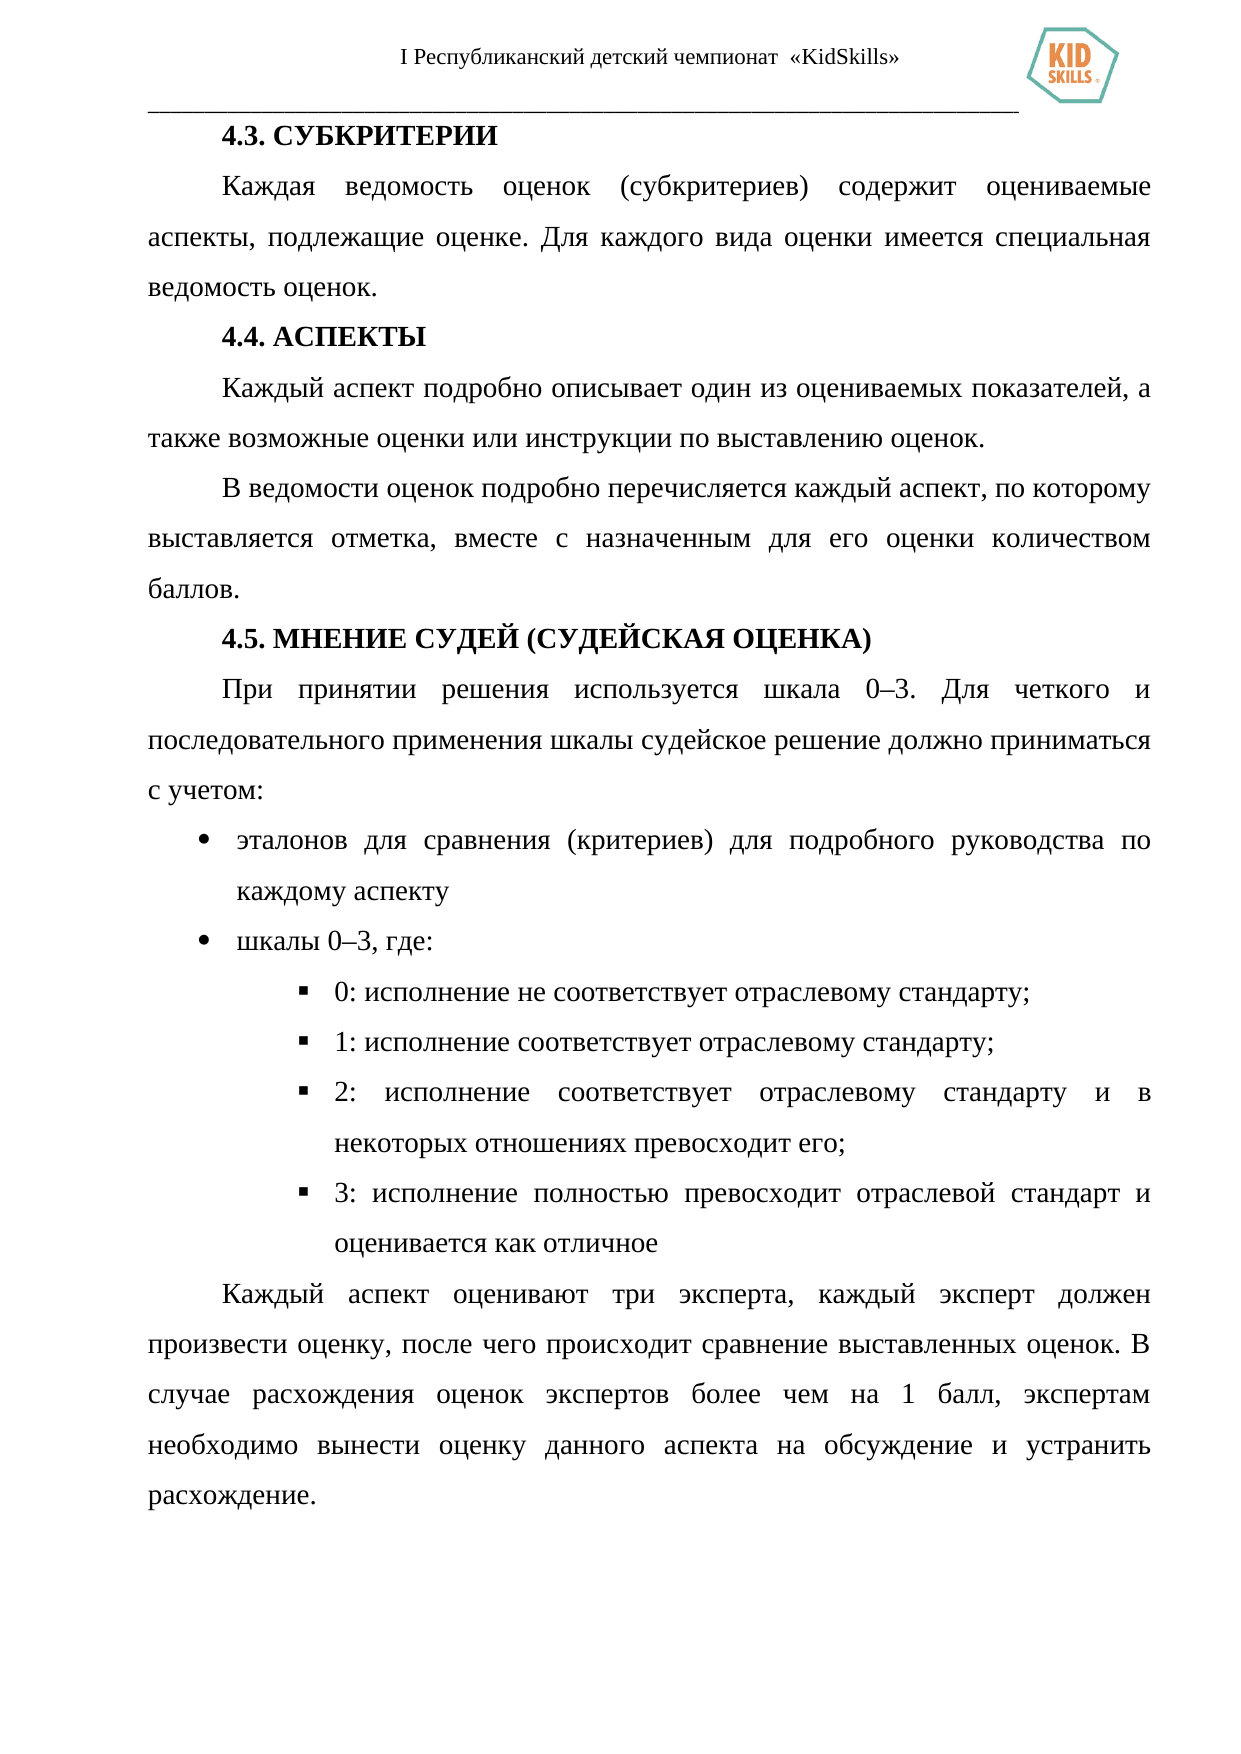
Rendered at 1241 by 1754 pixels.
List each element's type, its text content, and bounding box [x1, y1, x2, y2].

text 4.5. МНЕНИЕ СУДЕЙ (СУДЕЙСКАЯ ОЦЕНКА) [148, 621, 1152, 655]
text Каждая ведомость оценок (субкритериев) содержит оцениваемые аспекты, подлежащие оценке. Для каждого вида оценки имеется специальная ведомость оценок. [148, 168, 1152, 303]
text Каждый аспект подробно описывает один из оцениваемых показателей, а также возможные оценки или инструкции по выставлению оценок. [148, 370, 1152, 453]
list 1: исполнение соответствует отраслевому стандарту; [297, 1024, 1152, 1058]
text Каждый аспект оценивают три эксперта, каждый эксперт должен произвести оценку, после чего происходит сравнение выставленных оценок. В случае расхождения оценок экспертов более чем на 1 балл, экспертам необходимо вынести оценку данного аспекта на обсуждение и устранить расхождение. [148, 1276, 1152, 1511]
list 0: исполнение не соответствует отраслевому стандарту; [297, 974, 1152, 1007]
text При принятии решения используется шкала 0–3. Для четкого и последовательного применения шкалы судейское решение должно приниматься с учетом: [148, 672, 1152, 806]
text В ведомости оценок подробно перечисляется каждый аспект, по которому выставляется отметка, вместе с назначенным для его оценки количеством баллов. [148, 470, 1152, 604]
list шкалы 0–3, где: [199, 923, 1152, 957]
text 4.3. СУБКРИТЕРИИ [148, 118, 1152, 152]
list 2: исполнение соответствует отраслевому стандарту и в некоторых отношениях превосходит его; [297, 1074, 1152, 1158]
list эталонов для сравнения (критериев) для подробного руководства по каждому аспекту [199, 822, 1152, 906]
picture [1017, 9, 1124, 116]
list 3: исполнение полностью превосходит отраслевой стандарт и оценивается как отличное [297, 1175, 1152, 1259]
text 4.4. АСПЕКТЫ [148, 319, 1152, 353]
